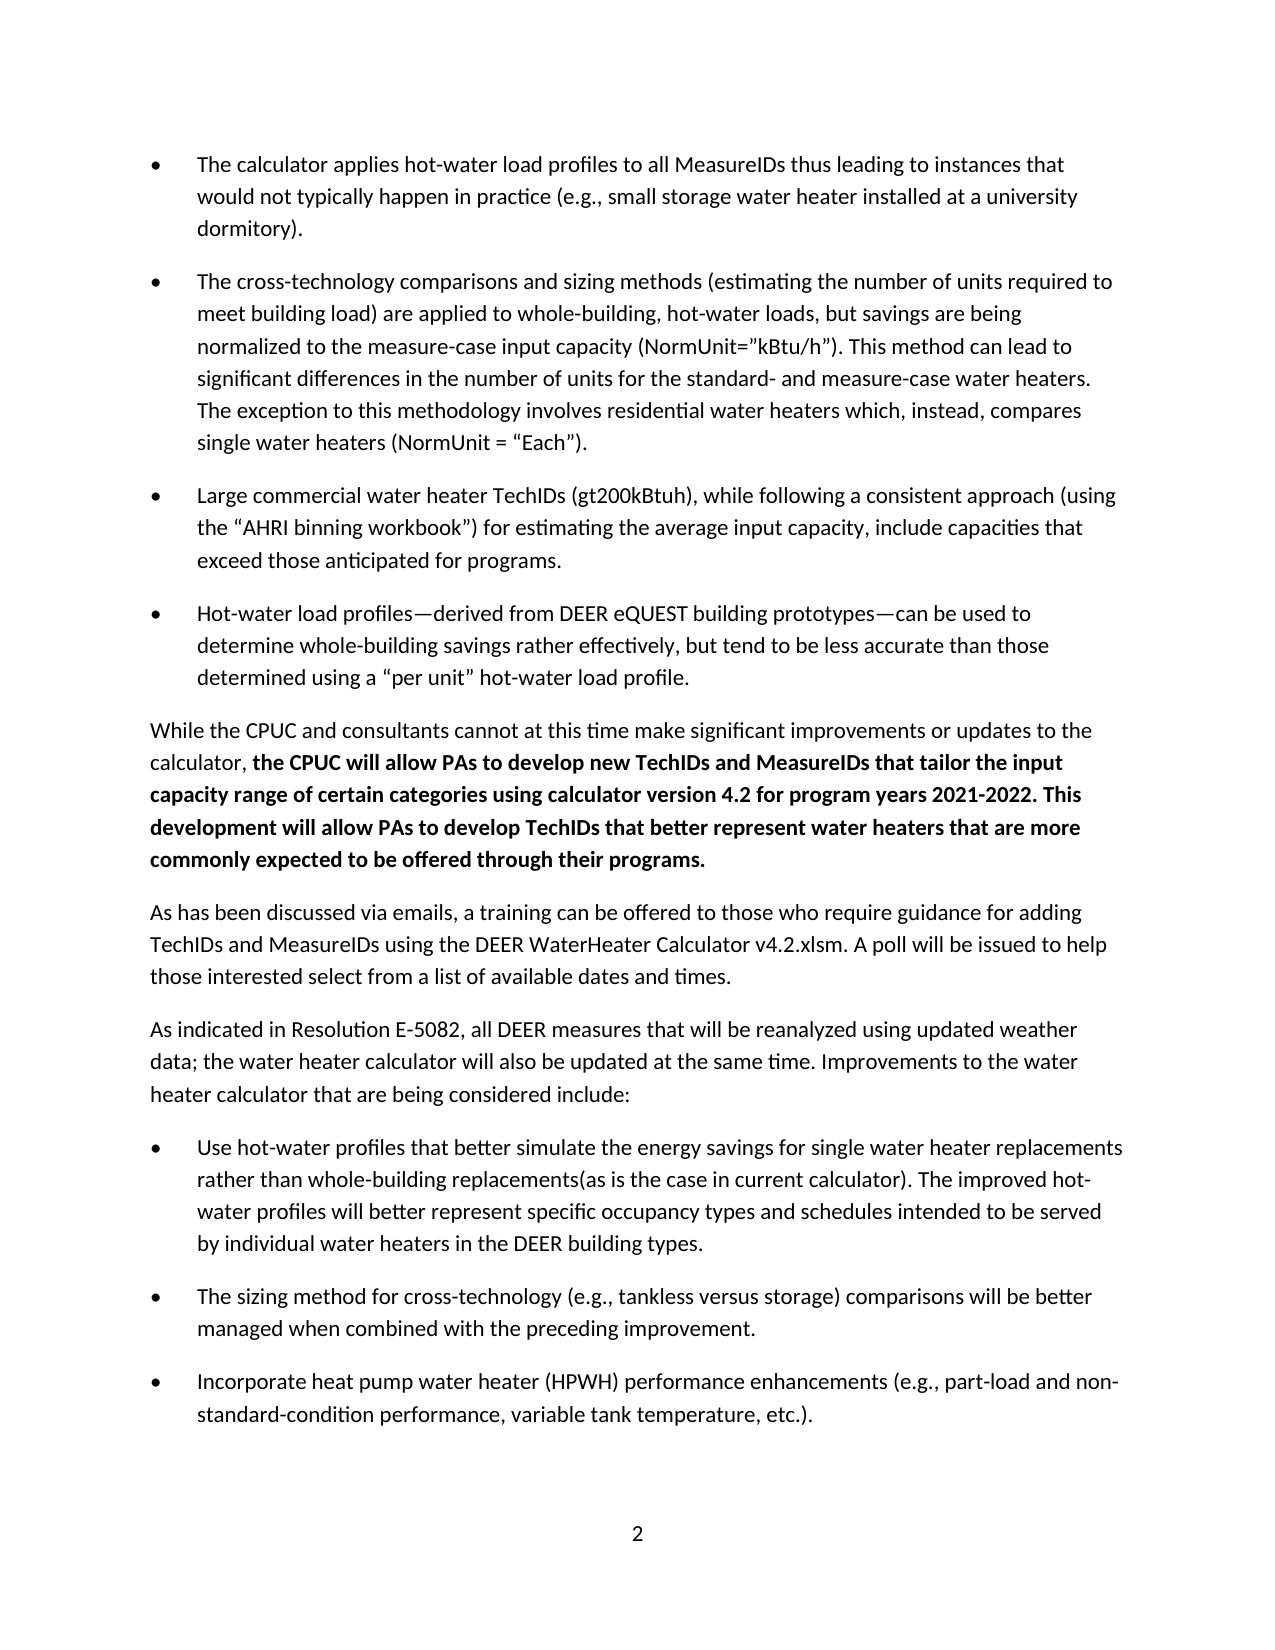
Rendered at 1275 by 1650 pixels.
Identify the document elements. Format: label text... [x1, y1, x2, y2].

text • Large commercial water heater TechIDs (gt200kBtuh), while following a consistent approach (using the “AHRI binning workbook”) for estimating the average input capacity, include capacities that exceed those anticipated for programs. [150, 481, 1125, 574]
text • The sizing method for cross-technology (e.g., tankless versus storage) comparisons will be better managed when combined with the preceding improvement. [150, 1282, 1125, 1342]
text • Use hot-water profiles that better simulate the energy savings for single water heater replacements rather than whole-building replacements(as is the case in current calculator). The improved hot-water profiles will better represent specific occupancy types and schedules intended to be served by individual water heaters in the DEER building types. [150, 1133, 1125, 1257]
text • Incorporate heat pump water heater (HPWH) performance enhancements (e.g., part-load and non-standard-condition performance, variable tank temperature, etc.). [150, 1367, 1125, 1428]
text • The calculator applies hot-water load profiles to all MeasureIDs thus leading to instances that would not typically happen in practice (e.g., small storage water heater installed at a university dormitory). [150, 150, 1125, 242]
text As has been discussed via emails, a training can be offered to those who require guidance for adding TechIDs and MeasureIDs using the DEER WaterHeater Calculator v4.2.xlsm. A poll will be issued to help those interested select from a list of available dates and times. [150, 898, 1125, 990]
text • Hot-water load profiles—derived from DEER eQUEST building prototypes—can be used to determine whole-building savings rather effectively, but tend to be less accurate than those determined using a “per unit” hot-water load profile. [150, 599, 1125, 691]
text • The cross-technology comparisons and sizing methods (estimating the number of units required to meet building load) are applied to whole-building, hot-water loads, but savings are being normalized to the measure-case input capacity (NormUnit=”kBtu/h”). This method can lead to significant differences in the number of units for the standard- and measure-case water heaters. The exception to this methodology involves residential water heaters which, instead, compares single water heaters (NormUnit = “Each”). [150, 267, 1125, 456]
text While the CPUC and consultants cannot at this time make significant improvements or updates to the calculator, the CPUC will allow PAs to develop new TechIDs and MeasureIDs that tailor the input capacity range of certain categories using calculator version 4.2 for program years 2021-2022. This development will allow PAs to develop TechIDs that better represent water heaters that are more commonly expected to be offered through their programs. [150, 716, 1125, 873]
text As indicated in Resolution E-5082, all DEER measures that will be reanalyzed using updated weather data; the water heater calculator will also be updated at the same time. Improvements to the water heater calculator that are being considered include: [150, 1015, 1125, 1108]
